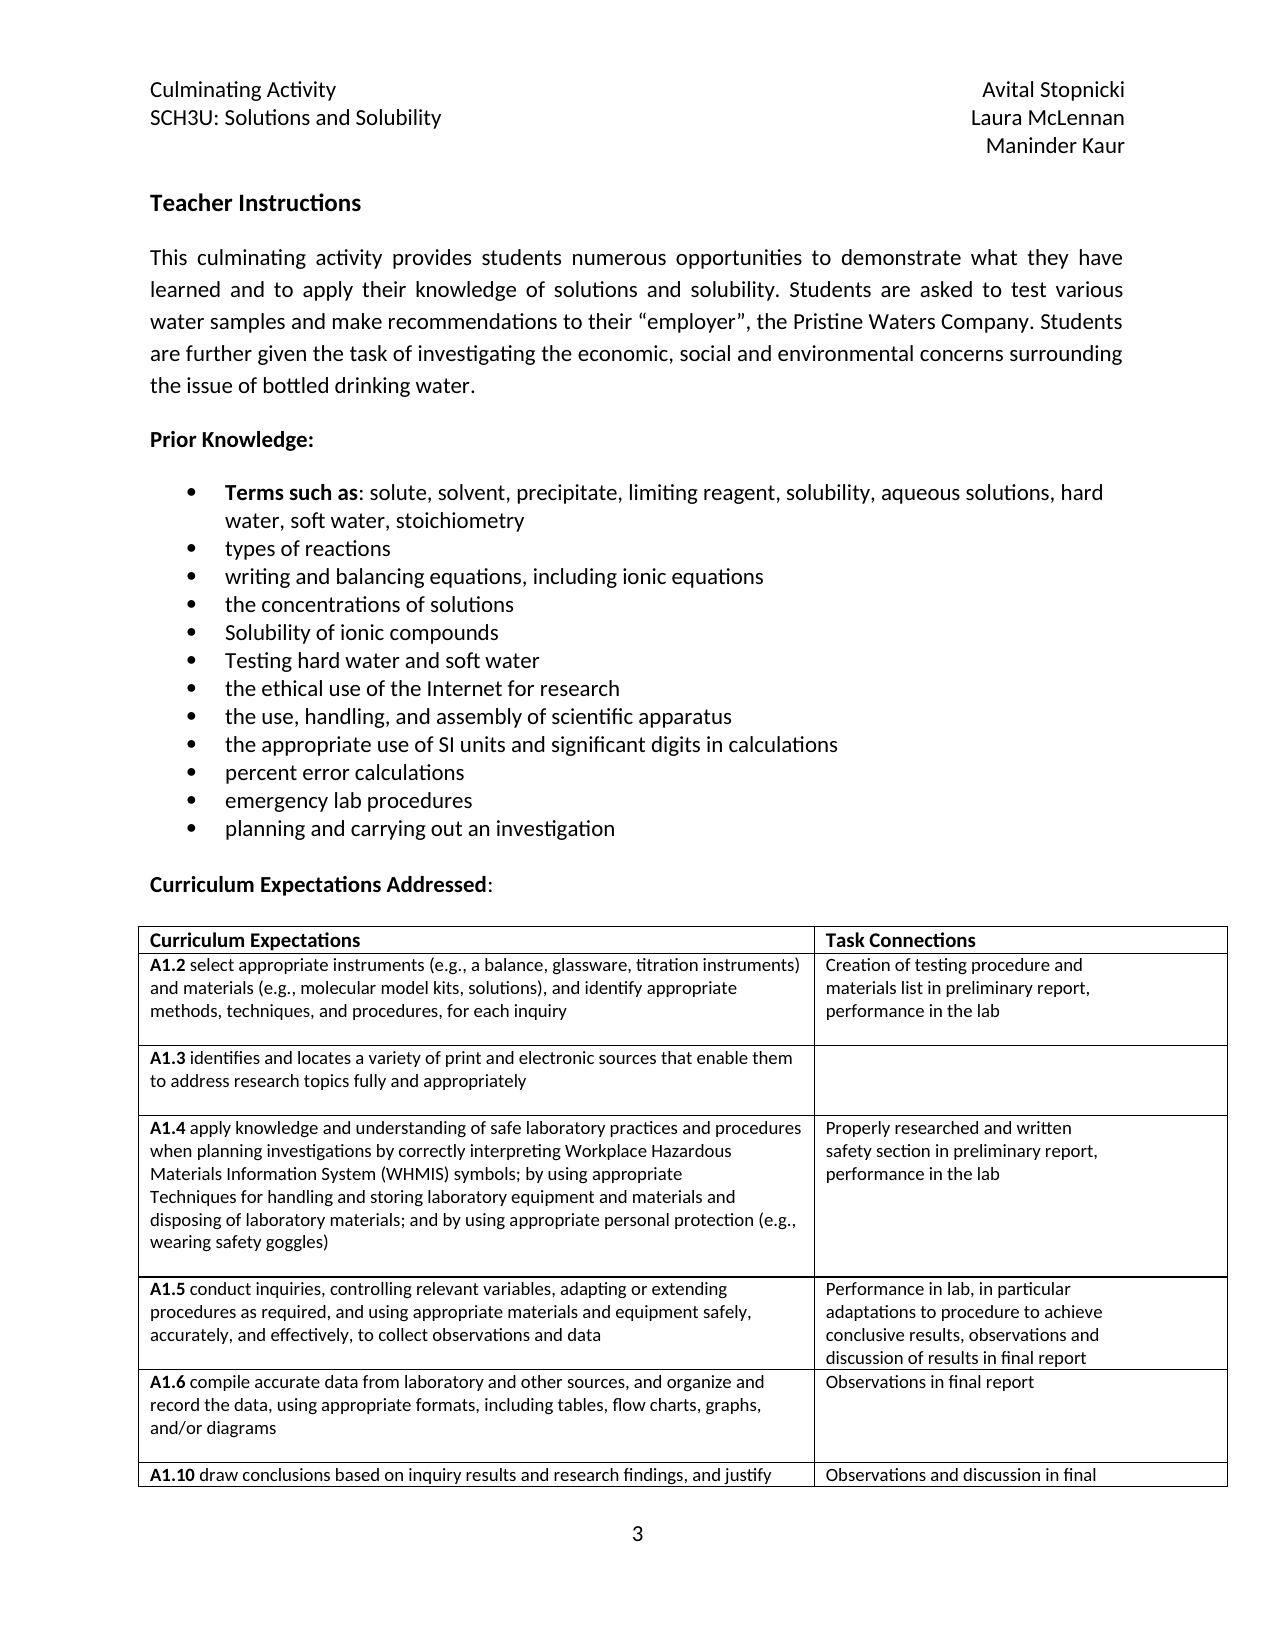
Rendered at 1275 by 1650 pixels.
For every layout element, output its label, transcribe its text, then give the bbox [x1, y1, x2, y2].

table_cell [815, 1463, 1227, 1486]
table_cell A1.6 compile accurate data from laboratory and other sources, and organize and record the data, using appropriate formats, including tables, flow charts, graphs, and/or diagrams [139, 1370, 814, 1462]
table_cell Observations in final report [815, 1370, 1227, 1462]
table_cell A1.3 identifies and locates a variety of print and electronic sources that enable them to address research topics fully and appropriately [139, 1046, 814, 1115]
table_header Task Connections [815, 927, 1227, 952]
list Testing hard water and soft water [187, 646, 1125, 674]
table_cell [139, 1463, 814, 1486]
table_cell Performance in lab, in particular adaptations to procedure to achieve conclusive results, observations and discussion of results in final report [815, 1278, 1227, 1369]
list the ethical use of the Internet for research [187, 674, 1125, 702]
list types of reactions [187, 534, 1125, 562]
table_cell Properly researched and written safety section in preliminary report, performance in the lab [815, 1116, 1227, 1276]
list emergency lab procedures [187, 786, 1125, 814]
text Curriculum Expectations Addressed: [150, 870, 1125, 898]
list the appropriate use of SI units and significant digits in calculations [187, 730, 1125, 758]
table_cell A1.2 select appropriate instruments (e.g., a balance, glassware, titration instruments) and materials (e.g., molecular model kits, solutions), and identify appropriate methods, techniques, and procedures, for each inquiry [139, 954, 814, 1045]
table_header Curriculum Expectations [139, 927, 814, 952]
table_cell [815, 1046, 1227, 1115]
list the use, handling, and assembly of scientific apparatus [187, 702, 1125, 730]
list planning and carrying out an investigation [187, 814, 1125, 842]
table_cell A1.4 apply knowledge and understanding of safe laboratory practices and procedures when planning investigations by correctly interpreting Workplace Hazardous Materials Information System (WHMIS) symbols; by using appropriate Techniques for handling and storing laboratory equipment and materials and disposing of laboratory materials; and by using appropriate personal protection (e.g., wearing safety goggles) [139, 1116, 814, 1276]
list Solubility of ionic compounds [187, 618, 1125, 646]
text This culminating activity provides students numerous opportunities to demonstrate what they have learned and to apply their knowledge of solutions and solubility. Students are asked to test various water samples and make recommendations to their “employer”, the Pristine Waters Company. Students are further given the task of investigating the economic, social and environmental concerns surrounding the issue of bottled drinking water. [150, 243, 1125, 400]
text Prior Knowledge: [150, 425, 1125, 453]
table_cell Creation of testing procedure and materials list in preliminary report, performance in the lab [815, 954, 1227, 1045]
list writing and balancing equations, including ionic equations [187, 562, 1125, 590]
table_cell A1.5 conduct inquiries, controlling relevant variables, adapting or extending procedures as required, and using appropriate materials and equipment safely, accurately, and effectively, to collect observations and data [139, 1278, 814, 1369]
list Terms such as: solute, solvent, precipitate, limiting reagent, solubility, aqueous solutions, hard water, soft water, stoichiometry [187, 478, 1125, 534]
text Teacher Instructions [150, 187, 1125, 218]
list percent error calculations [187, 758, 1125, 786]
list the concentrations of solutions [187, 590, 1125, 618]
